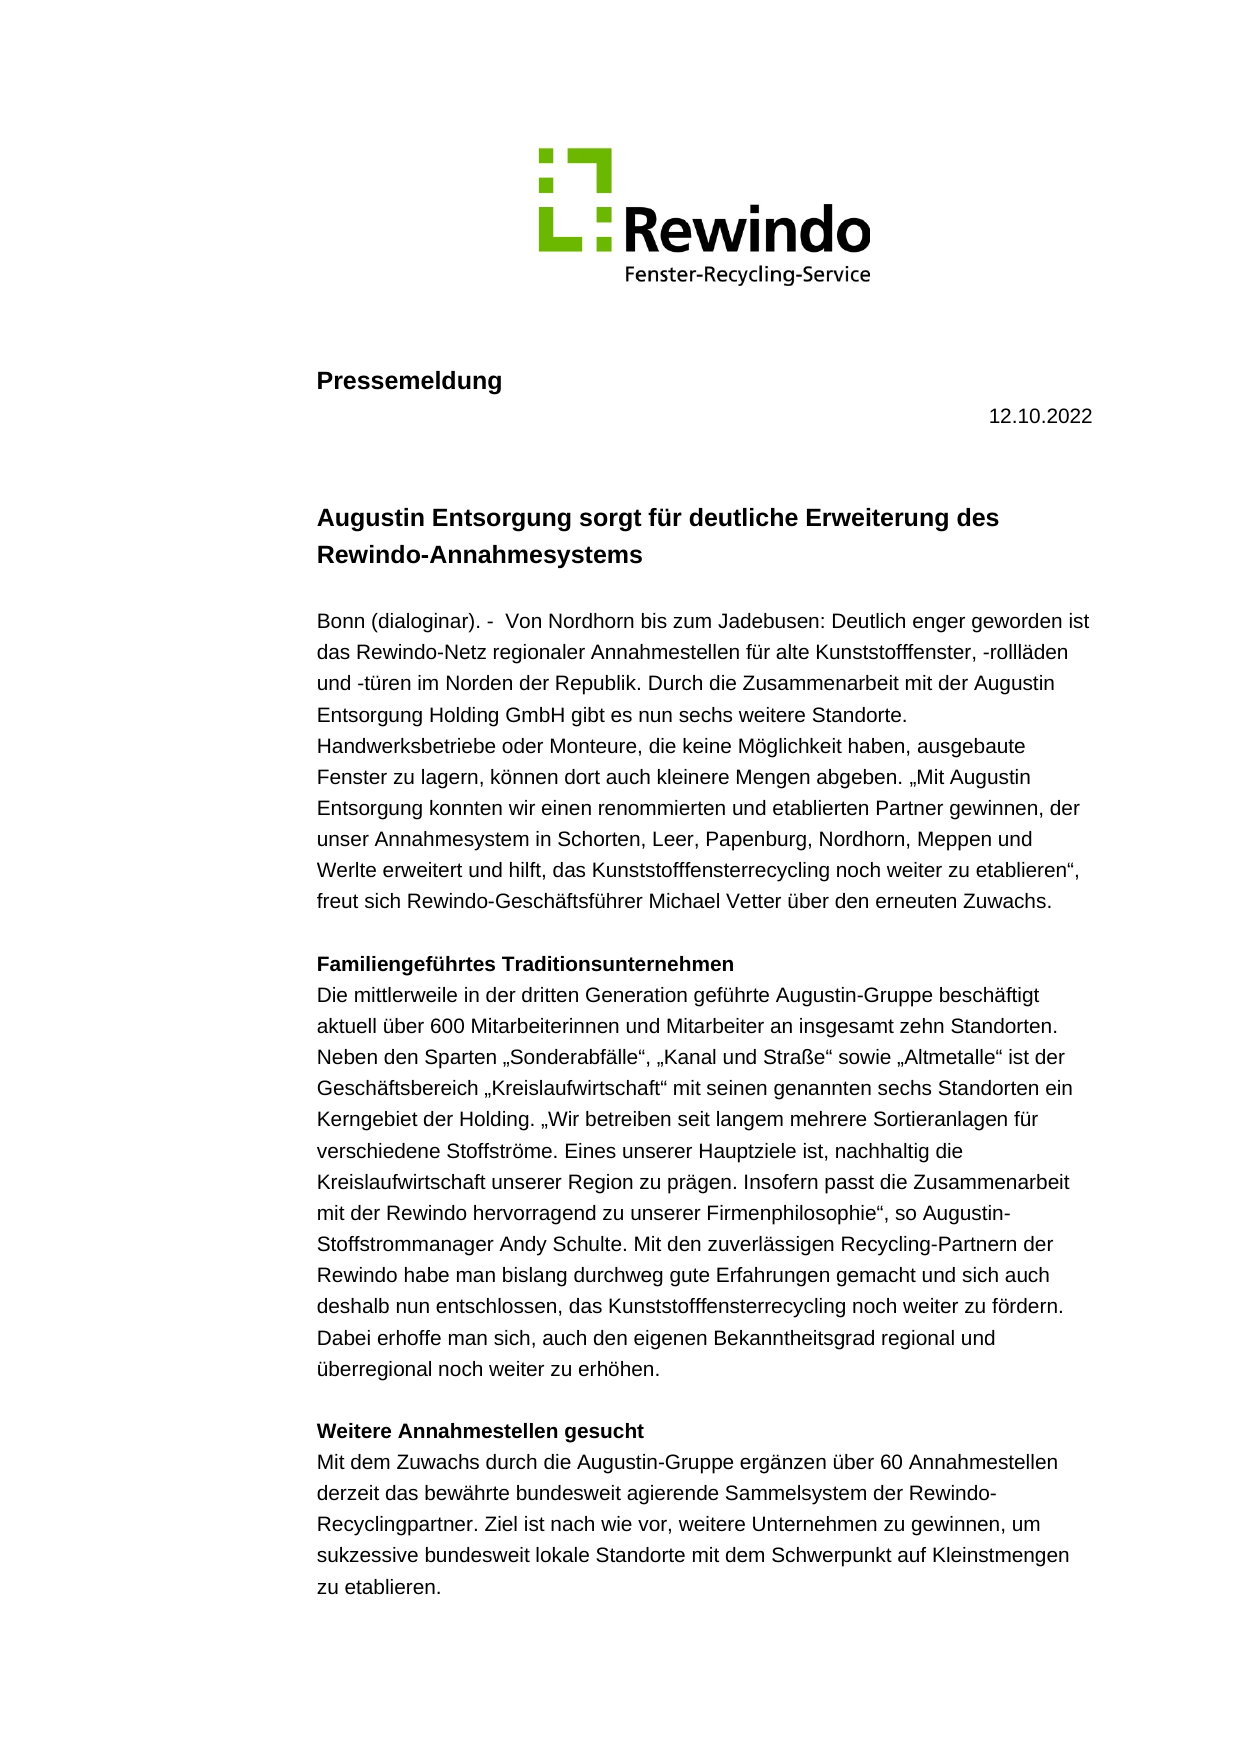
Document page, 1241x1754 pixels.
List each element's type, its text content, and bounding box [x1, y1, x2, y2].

text Bonn (dialoginar). - Von Nordhorn bis zum Jadebusen: Deutlich enger geworden ist das Rewindo-Netz regionaler Annahmestellen für alte Kunststofffenster, -rollläden und -türen im Norden der Republik. Durch die Zusammenarbeit mit der Augustin Entsorgung Holding GmbH gibt es nun sechs weitere Standorte. Handwerksbetriebe oder Monteure, die keine Möglichkeit haben, ausgebaute Fenster zu lagern, können dort auch kleinere Mengen abgeben. „Mit Augustin Entsorgung konnten wir einen renommierten und etablierten Partner gewinnen, der unser Annahmesystem in Schorten, Leer, Papenburg, Nordhorn, Meppen und Werlte erweitert und hilft, das Kunststofffensterrecycling noch weiter zu etablieren“, freut sich Rewindo-Geschäftsführer Michael Vetter über den erneuten Zuwachs. [317, 609, 1093, 913]
text Weitere Annahmestellen gesucht [317, 1419, 1093, 1443]
text Augustin Entsorgung sorgt für deutliche Erweiterung des Rewindo-Annahmesystems [317, 503, 1093, 569]
picture [538, 147, 870, 286]
text Die mittlerweile in der dritten Generation geführte Augustin-Gruppe beschäftigt aktuell über 600 Mitarbeiterinnen und Mitarbeiter an insgesamt zehn Standorten. Neben den Sparten „Sonderabfälle“, „Kanal und Straße“ sowie „Altmetalle“ ist der Geschäftsbereich „Kreislaufwirtschaft“ mit seinen genannten sechs Standorten ein Kerngebiet der Holding. „Wir betreiben seit langem mehrere Sortieranlagen für verschiedene Stoffströme. Eines unserer Hauptziele ist, nachhaltig die Kreislaufwirtschaft unserer Region zu prägen. Insofern passt die Zusammenarbeit mit der Rewindo hervorragend zu unserer Firmenphilosophie“, so Augustin-Stoffstrommanager Andy Schulte. Mit den zuverlässigen Recycling-Partnern der Rewindo habe man bislang durchweg gute Erfahrungen gemacht und sich auch deshalb nun entschlossen, das Kunststofffensterrecycling noch weiter zu fördern. Dabei erhoffe man sich, auch den eigenen Bekanntheitsgrad regional und überregional noch weiter zu erhöhen. [317, 983, 1093, 1380]
text 12.10.2022 [316, 404, 1093, 428]
text Familiengeführtes Traditionsunternehmen [317, 952, 1093, 976]
text Pressemeldung [316, 366, 1093, 395]
text Mit dem Zuwachs durch die Augustin-Gruppe ergänzen über 60 Annahmestellen derzeit das bewährte bundesweit agierende Sammelsystem der Rewindo-Recyclingpartner. Ziel ist nach wie vor, weitere Unternehmen zu gewinnen, um sukzessive bundesweit lokale Standorte mit dem Schwerpunkt auf Kleinstmengen zu etablieren. [317, 1450, 1093, 1598]
